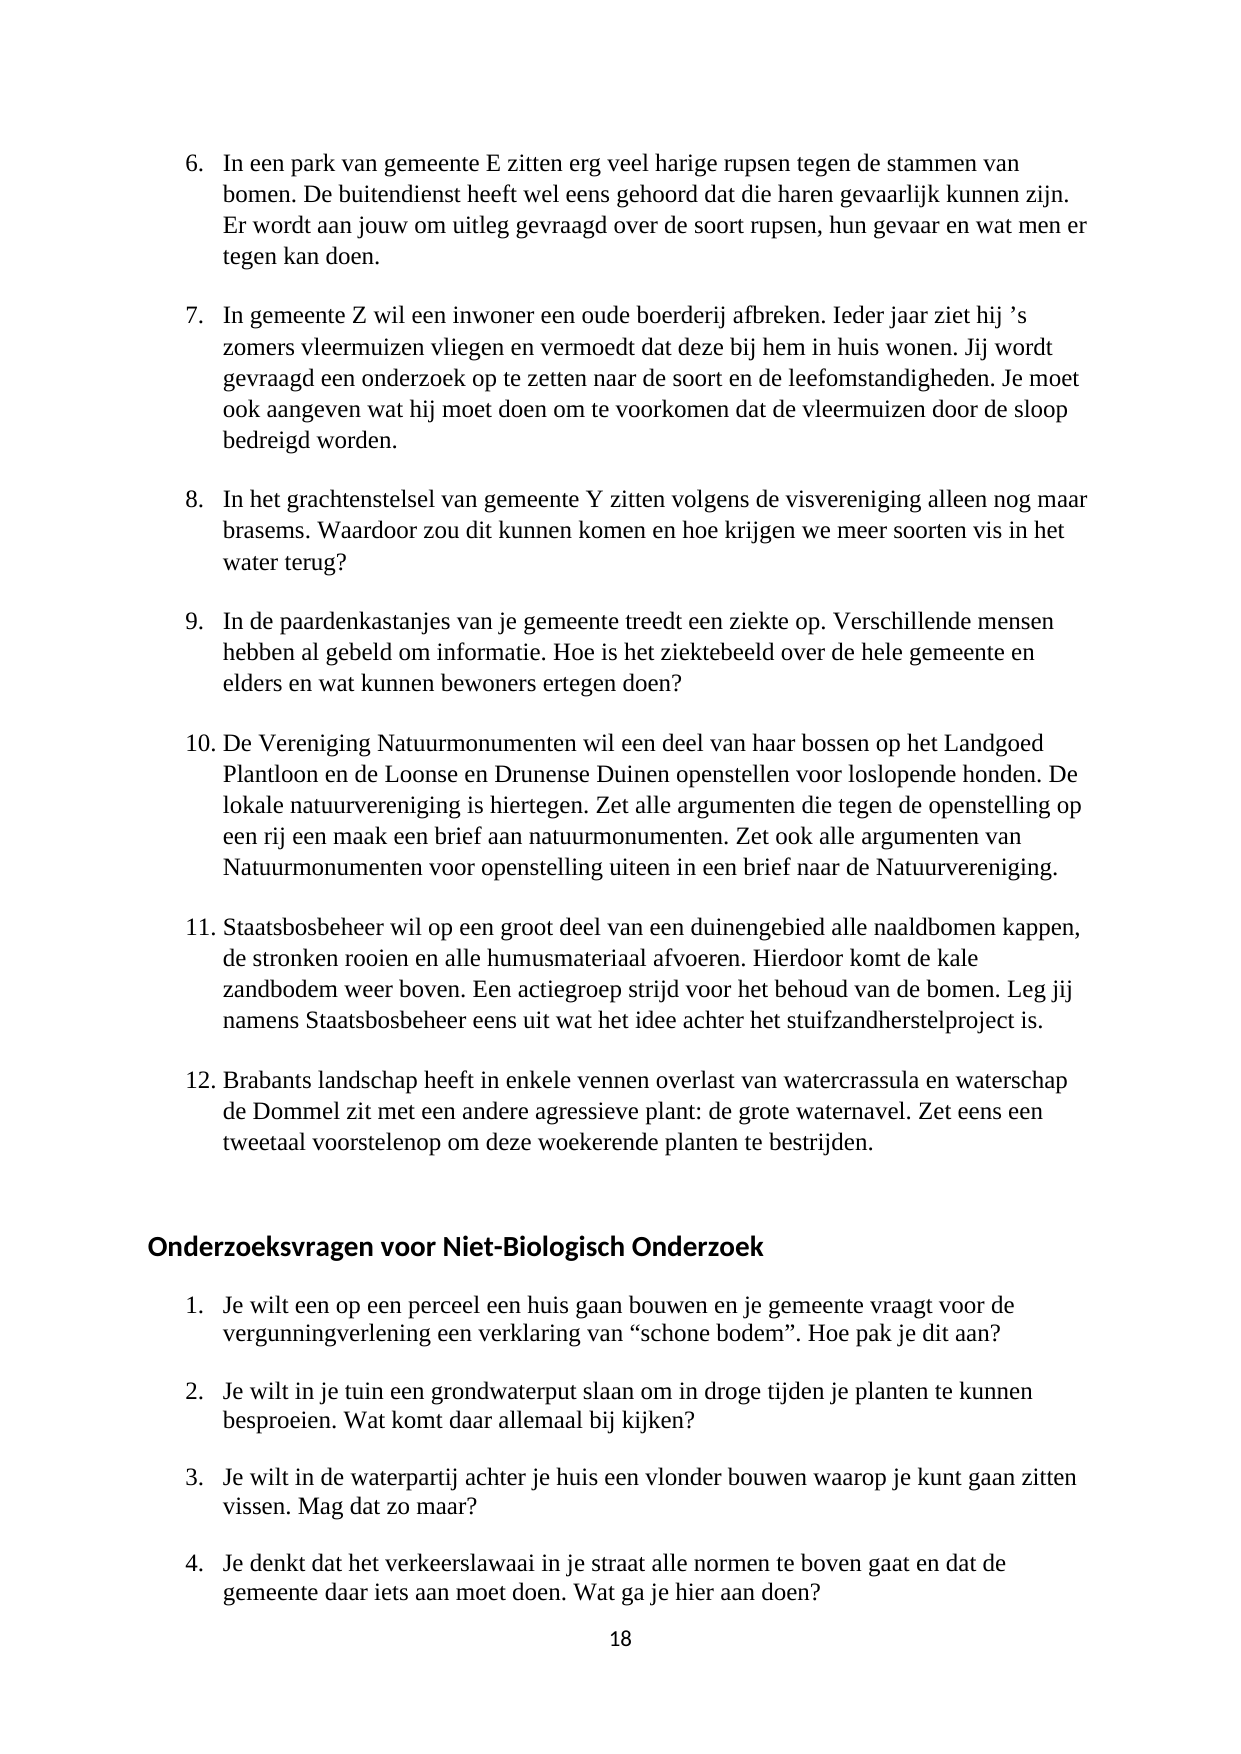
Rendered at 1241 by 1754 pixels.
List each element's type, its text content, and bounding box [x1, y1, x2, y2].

text Onderzoeksvragen voor Niet-Biologisch Onderzoek [148, 1228, 1093, 1263]
list In het grachtenstelsel van gemeente Y zitten volgens de visvereniging alleen nog maar brasems. Waardoor zou dit kunnen komen en hoe krijgen we meer soorten vis in het water terug? [185, 484, 1093, 575]
list Staatsbosbeheer wil op een groot deel van een duinengebied alle naaldbomen kappen, de stronken rooien en alle humusmateriaal afvoeren. Hierdoor komt de kale zandbodem weer boven. Een actiegroep strijd voor het behoud van de bomen. Leg jij namens Staatsbosbeheer eens uit wat het idee achter het stuifzandherstelproject is. [185, 912, 1093, 1034]
list In gemeente Z wil een inwoner een oude boerderij afbreken. Ieder jaar ziet hij ’s zomers vleermuizen vliegen en vermoedt dat deze bij hem in huis wonen. Jij wordt gevraagd een onderzoek op te zetten naar de soort en de leefomstandigheden. Je moet ook aangeven wat hij moet doen om te voorkomen dat de vleermuizen door de sloop bedreigd worden. [185, 301, 1093, 453]
list In de paardenkastanjes van je gemeente treedt een ziekte op. Verschillende mensen hebben al gebeld om informatie. Hoe is het ziektebeeld over de hele gemeente en elders en wat kunnen bewoners ertegen doen? [185, 606, 1093, 697]
list Je denkt dat het verkeerslawaai in je straat alle normen te boven gaat en dat de gemeente daar iets aan moet doen. Wat ga je hier aan doen? [185, 1548, 1093, 1606]
list Je wilt in je tuin een grondwaterput slaan om in droge tijden je planten te kunnen besproeien. Wat komt daar allemaal bij kijken? [185, 1376, 1093, 1433]
list Je wilt een op een perceel een huis gaan bouwen en je gemeente vraagt voor de vergunningverlening een verklaring van “schone bodem”. Hoe pak je dit aan? [185, 1290, 1093, 1347]
list Brabants landschap heeft in enkele vennen overlast van watercrassula en waterschap de Dommel zit met een andere agressieve plant: de grote waternavel. Zet eens een tweetaal voorstelenop om deze woekerende planten te bestrijden. [185, 1065, 1093, 1156]
list Je wilt in de waterpartij achter je huis een vlonder bouwen waarop je kunt gaan zitten vissen. Mag dat zo maar? [185, 1462, 1093, 1520]
list De Vereniging Natuurmonumenten wil een deel van haar bossen op het Landgoed Plantloon en de Loonse en Drunense Duinen openstellen voor loslopende honden. De lokale natuurvereniging is hiertegen. Zet alle argumenten die tegen de openstelling op een rij een maak een brief aan natuurmonumenten. Zet ook alle argumenten van Natuurmonumenten voor openstelling uiteen in een brief naar de Natuurvereniging. [185, 728, 1093, 881]
list In een park van gemeente E zitten erg veel harige rupsen tegen de stammen van bomen. De buitendienst heeft wel eens gehoord dat die haren gevaarlijk kunnen zijn. Er wordt aan jouw om uitleg gevraagd over de soort rupsen, hun gevaar en wat men er tegen kan doen. [185, 148, 1093, 269]
